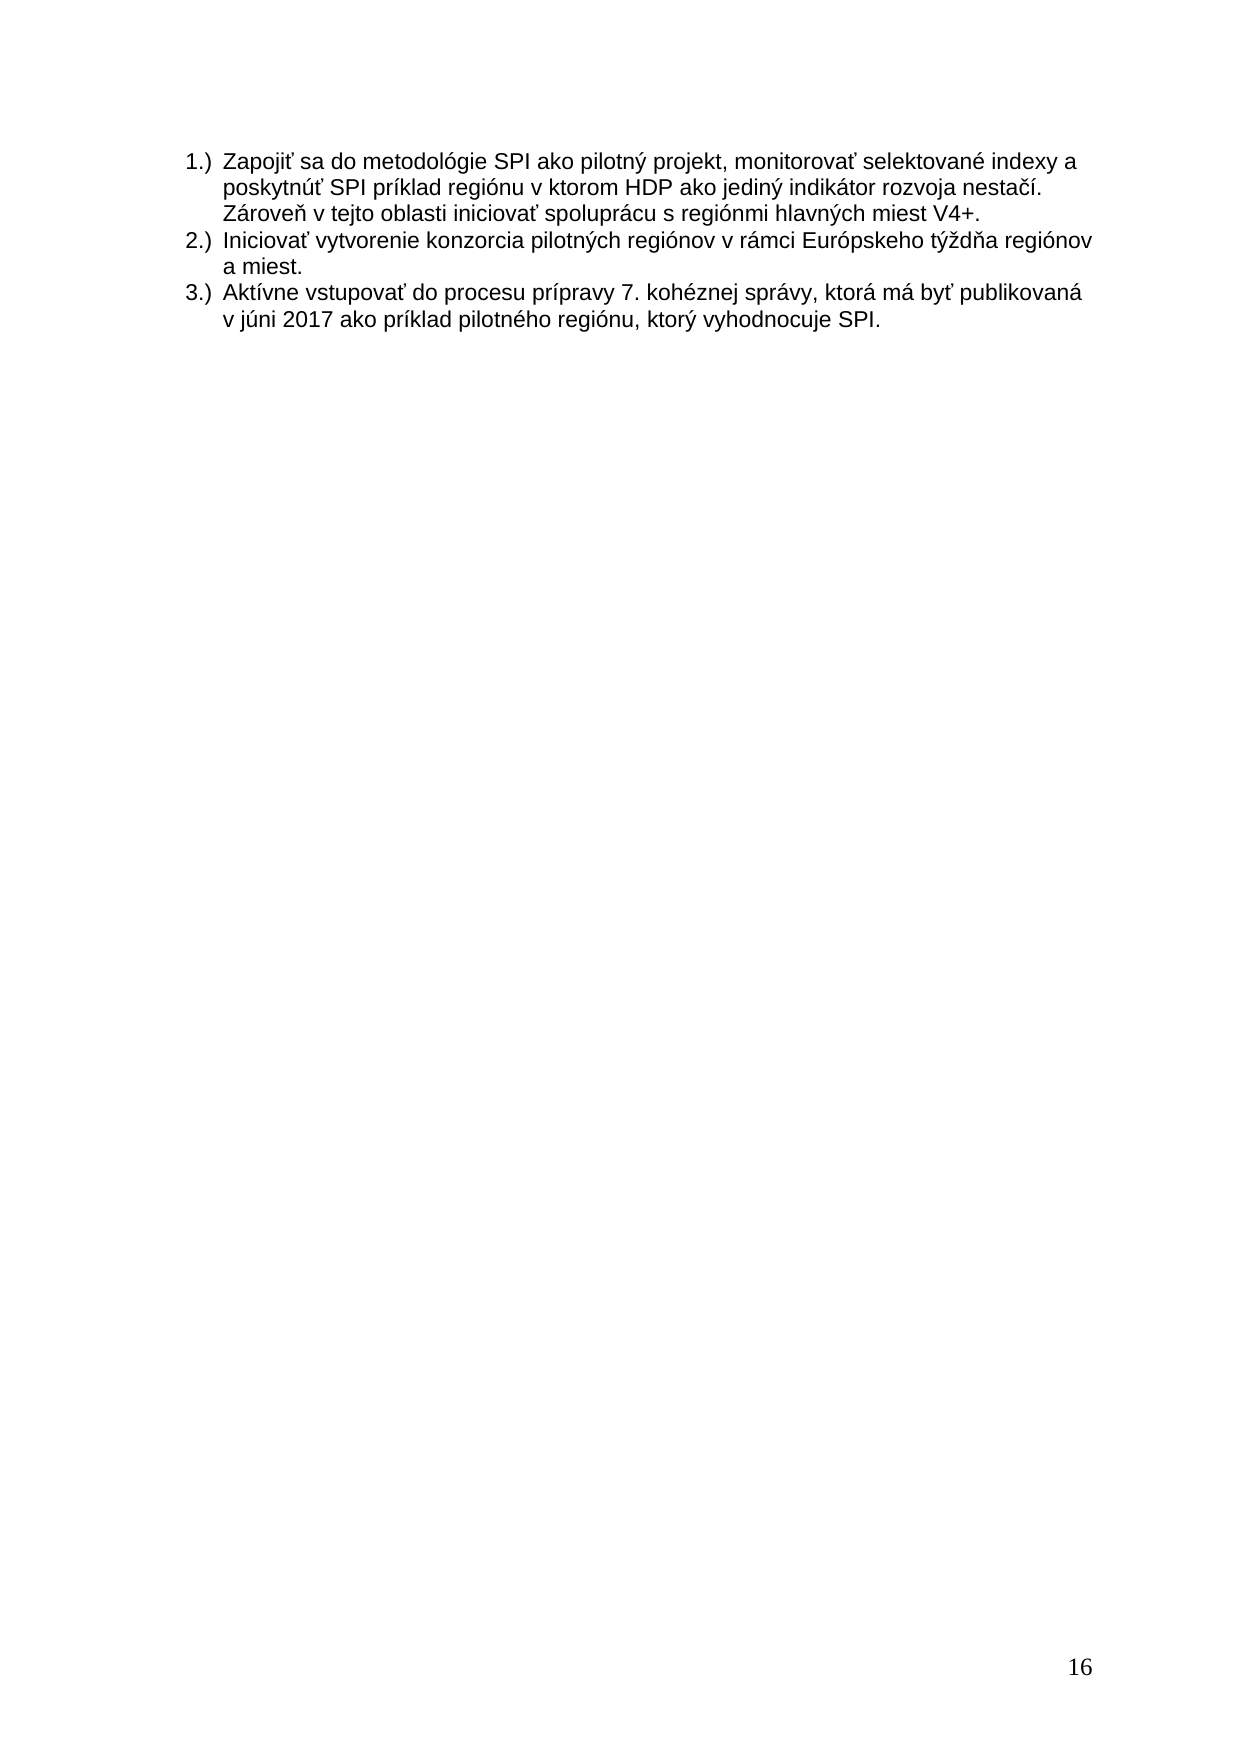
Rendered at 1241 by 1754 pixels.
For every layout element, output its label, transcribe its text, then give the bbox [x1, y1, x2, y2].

list Aktívne vstupovať do procesu prípravy 7. kohéznej správy, ktorá má byť publikovaná v júni 2017 ako príklad pilotného regiónu, ktorý vyhodnocuje SPI. [185, 279, 1093, 332]
list Zapojiť sa do metodológie SPI ako pilotný projekt, monitorovať selektované indexy a poskytnúť SPI príklad regiónu v ktorom HDP ako jediný indikátor rozvoja nestačí. Zároveň v tejto oblasti iniciovať spoluprácu s regiónmi hlavných miest V4+. [185, 148, 1093, 227]
list Iniciovať vytvorenie konzorcia pilotných regiónov v rámci Európskeho týždňa regiónov a miest. [185, 227, 1093, 279]
